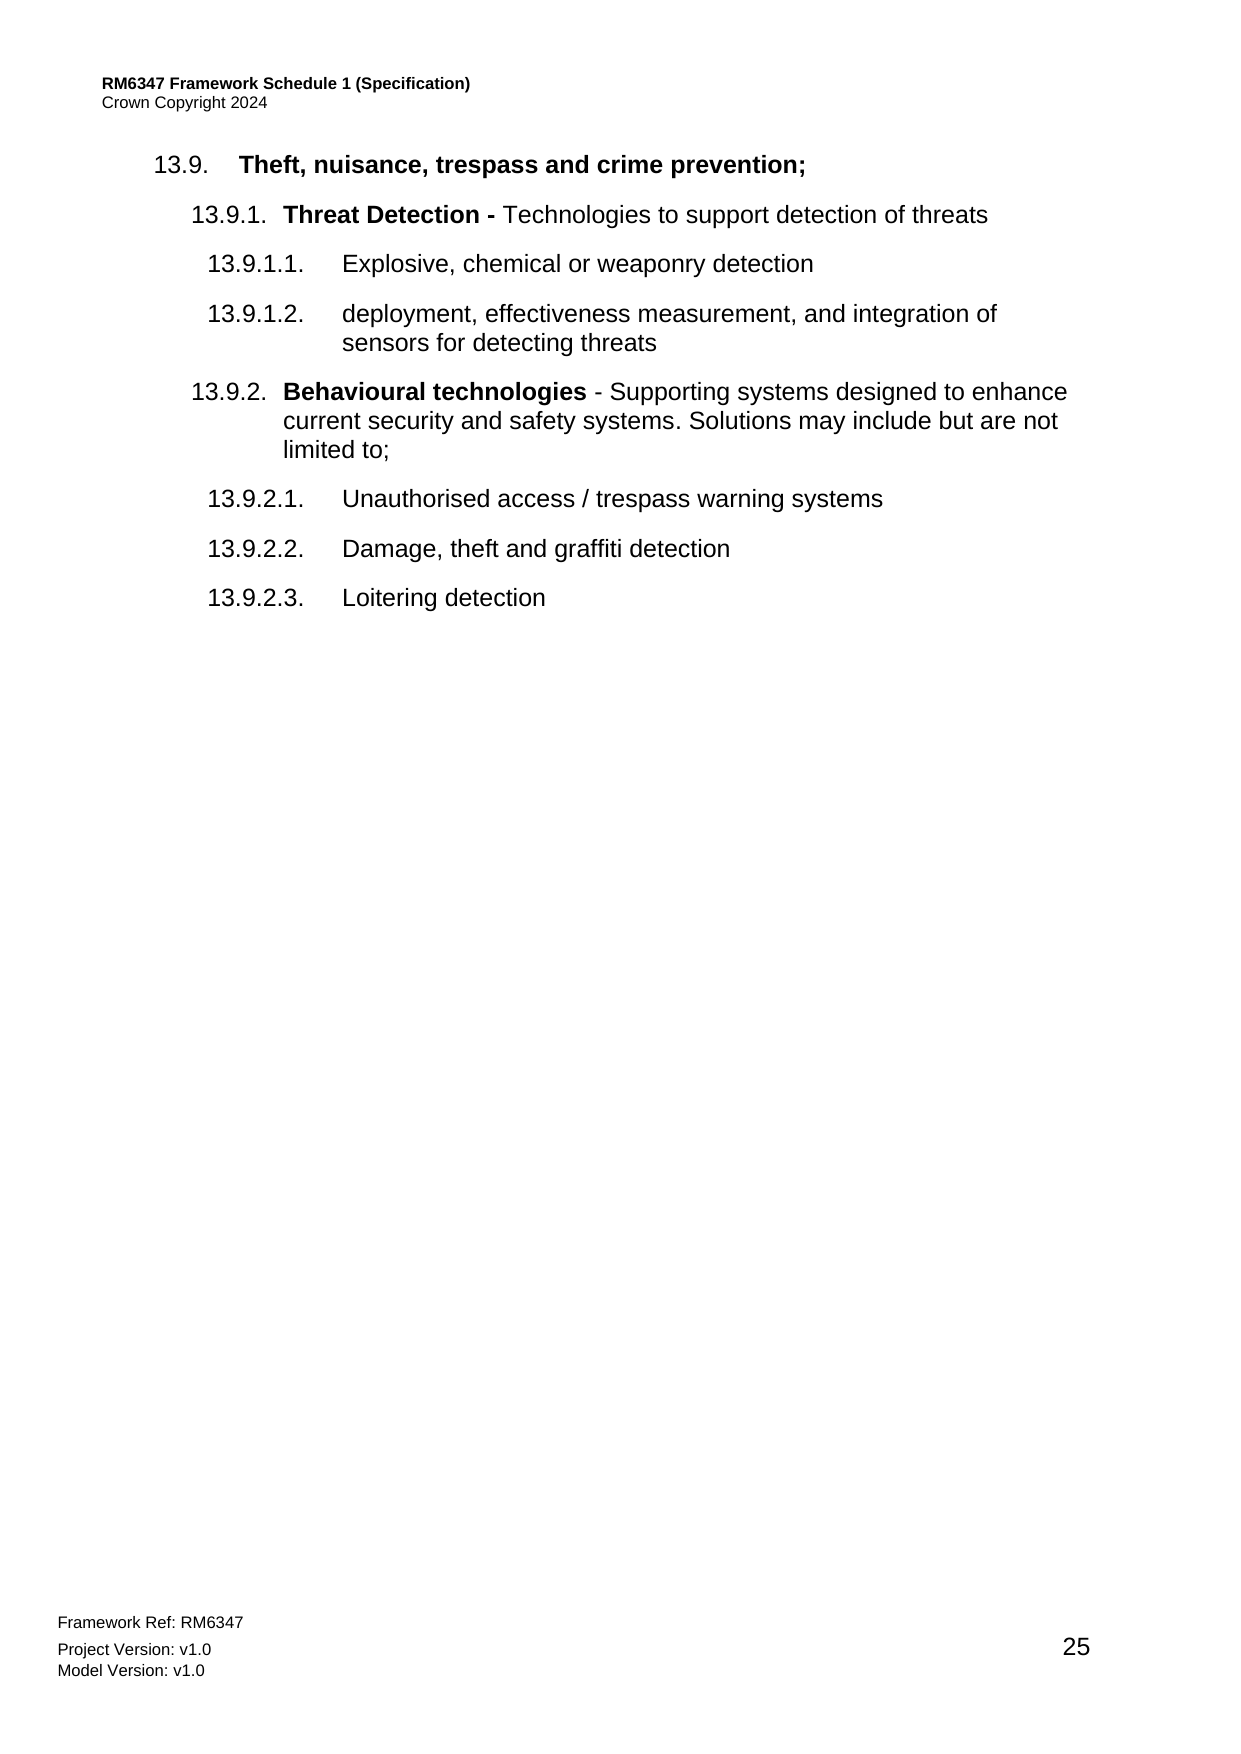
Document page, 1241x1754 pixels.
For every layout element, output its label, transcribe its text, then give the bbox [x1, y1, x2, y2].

list Theft, nuisance, trespass and crime prevention; [209, 150, 1090, 179]
list Explosive, chemical or weaponry detection [304, 249, 1090, 278]
list Loitering detection [304, 583, 1090, 612]
list Threat Detection - Technologies to support detection of threats [267, 199, 1090, 228]
list Behavioural technologies - Supporting systems designed to enhance current security and safety systems. Solutions may include but are not limited to; [267, 377, 1090, 463]
list deployment, effectiveness measurement, and integration of sensors for detecting threats [304, 299, 1090, 356]
list Damage, theft and graffiti detection [304, 534, 1090, 562]
list Unauthorised access / trespass warning systems [304, 484, 1090, 513]
